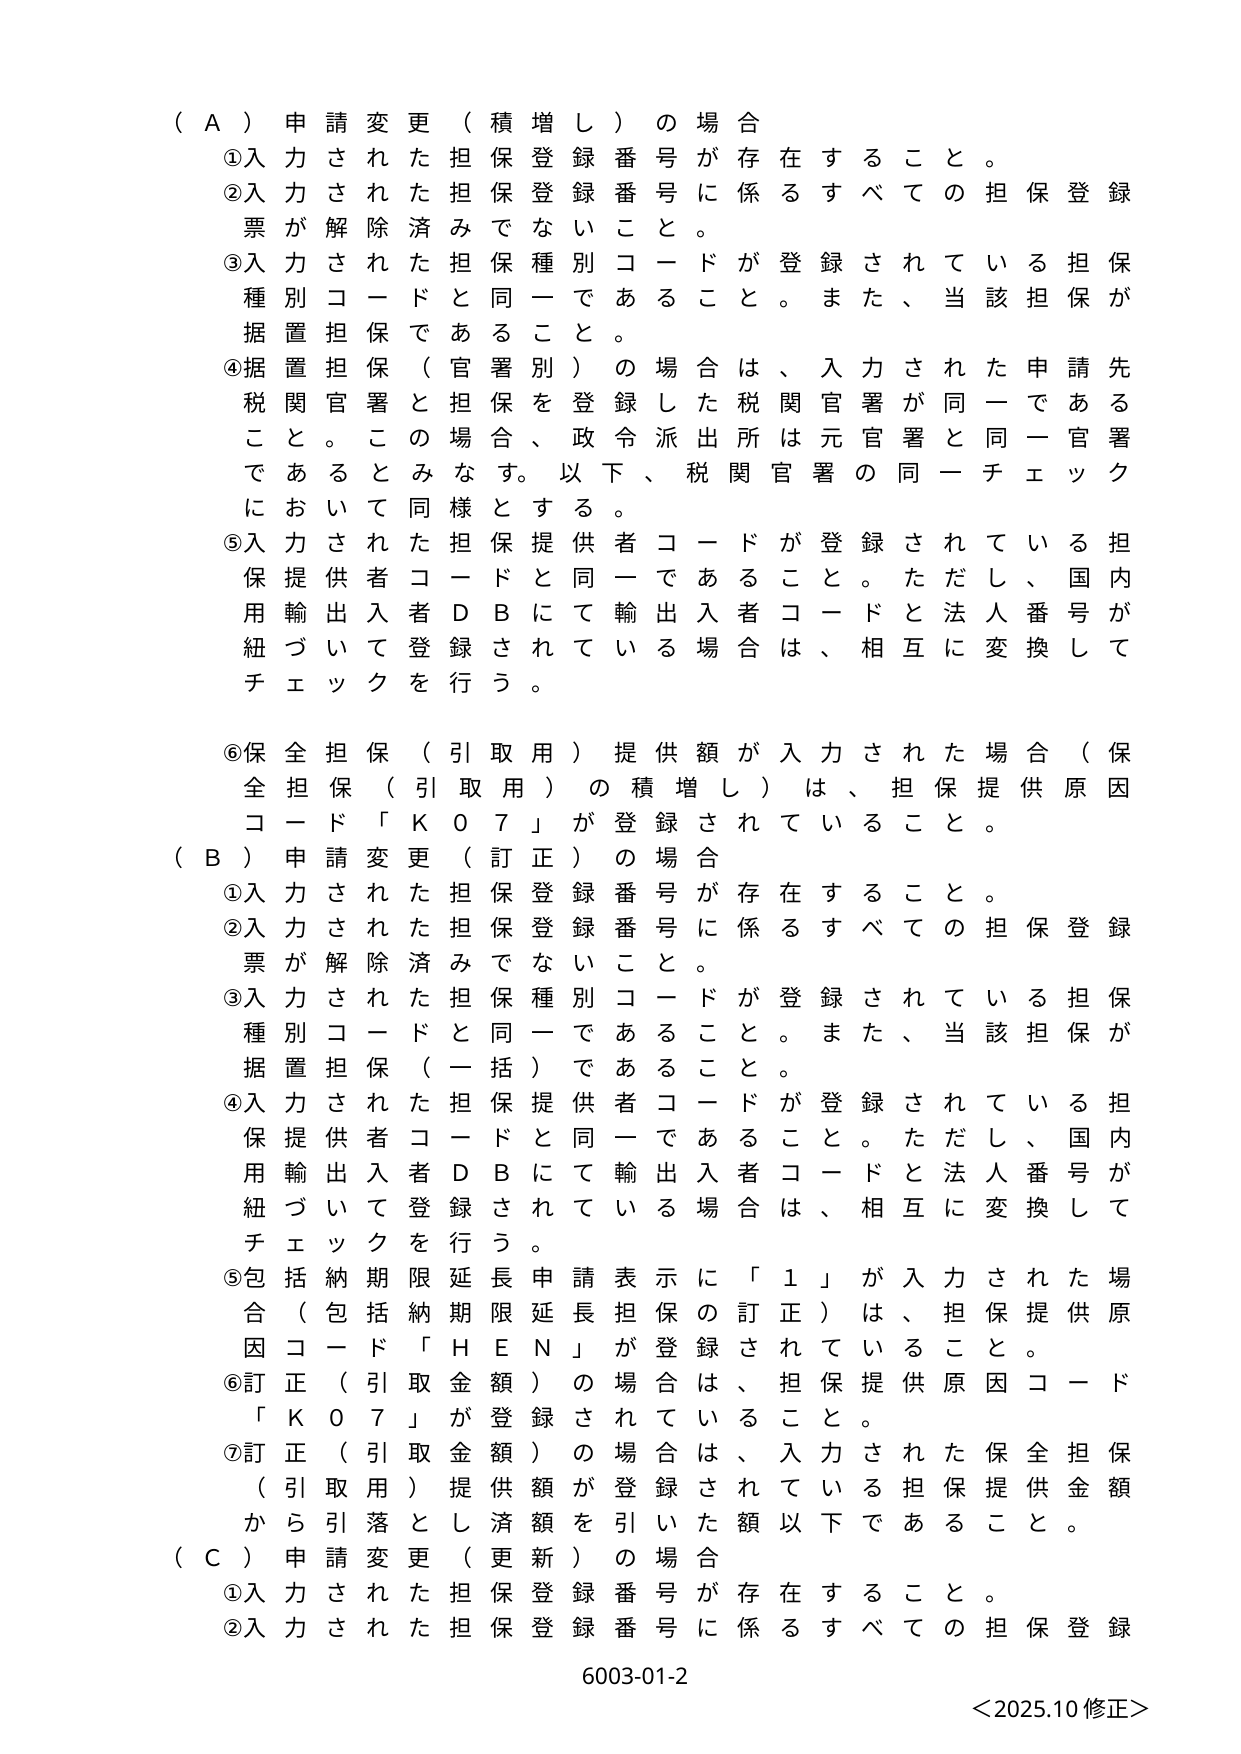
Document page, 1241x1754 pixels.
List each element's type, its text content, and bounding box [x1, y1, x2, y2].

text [222, 1609, 1150, 1644]
text ①入力された担保登録番号が存在すること。 [222, 1574, 1150, 1609]
text ⑥保全担保（引取用）提供額が入力された場合（保全担保（引取用）の積増し）は、担保提供原因コード「Ｋ０７」が登録されていること。 [222, 734, 1150, 839]
text ②入力された担保登録番号に係るすべての担保登録票が解除済みでないこと。 [222, 909, 1150, 979]
text ⑥訂正（引取金額）の場合は、担保提供原因コード「Ｋ０７」が登録されていること。 [222, 1364, 1150, 1434]
text （Ａ）申請変更（積増し）の場合 [119, 104, 1150, 139]
text ①入力された担保登録番号が存在すること。 [222, 139, 1150, 174]
text ④入力された担保提供者コードが登録されている担保提供者コードと同一であること。ただし、国内用輸出入者ＤＢにて輸出入者コードと法人番号が紐づいて登録されている場合は、相互に変換してチェックを行う。 [222, 1084, 1150, 1259]
text ④据置担保（官署別）の場合は、入力された申請先税関官署と担保を登録した税関官署が同一であること。この場合、政令派出所は元官署と同一官署であるとみなす。以下、税関官署の同一チェックにおいて同様とする。 [222, 349, 1150, 524]
text ①入力された担保登録番号が存在すること。 [222, 874, 1150, 909]
text （Ｃ）申請変更（更新）の場合 [119, 1539, 1150, 1574]
text ⑦訂正（引取金額）の場合は、入力された保全担保（引取用）提供額が登録されている担保提供金額から引落とし済額を引いた額以下であること。 [222, 1434, 1150, 1539]
text ③入力された担保種別コードが登録されている担保種別コードと同一であること。また、当該担保が据置担保（一括）であること。 [222, 979, 1150, 1084]
text ⑤入力された担保提供者コードが登録されている担保提供者コードと同一であること。ただし、国内用輸出入者ＤＢにて輸出入者コードと法人番号が紐づいて登録されている場合は、相互に変換してチェックを行う。 [222, 524, 1150, 699]
text ③入力された担保種別コードが登録されている担保種別コードと同一であること。また、当該担保が据置担保であること。 [222, 244, 1150, 349]
text ②入力された担保登録番号に係るすべての担保登録票が解除済みでないこと。 [222, 174, 1150, 244]
text ⑤包括納期限延長申請表示に「１」が入力された場合（包括納期限延長担保の訂正）は、担保提供原因コード「ＨＥＮ」が登録されていること。 [222, 1259, 1150, 1364]
text （Ｂ）申請変更（訂正）の場合 [119, 839, 1150, 874]
